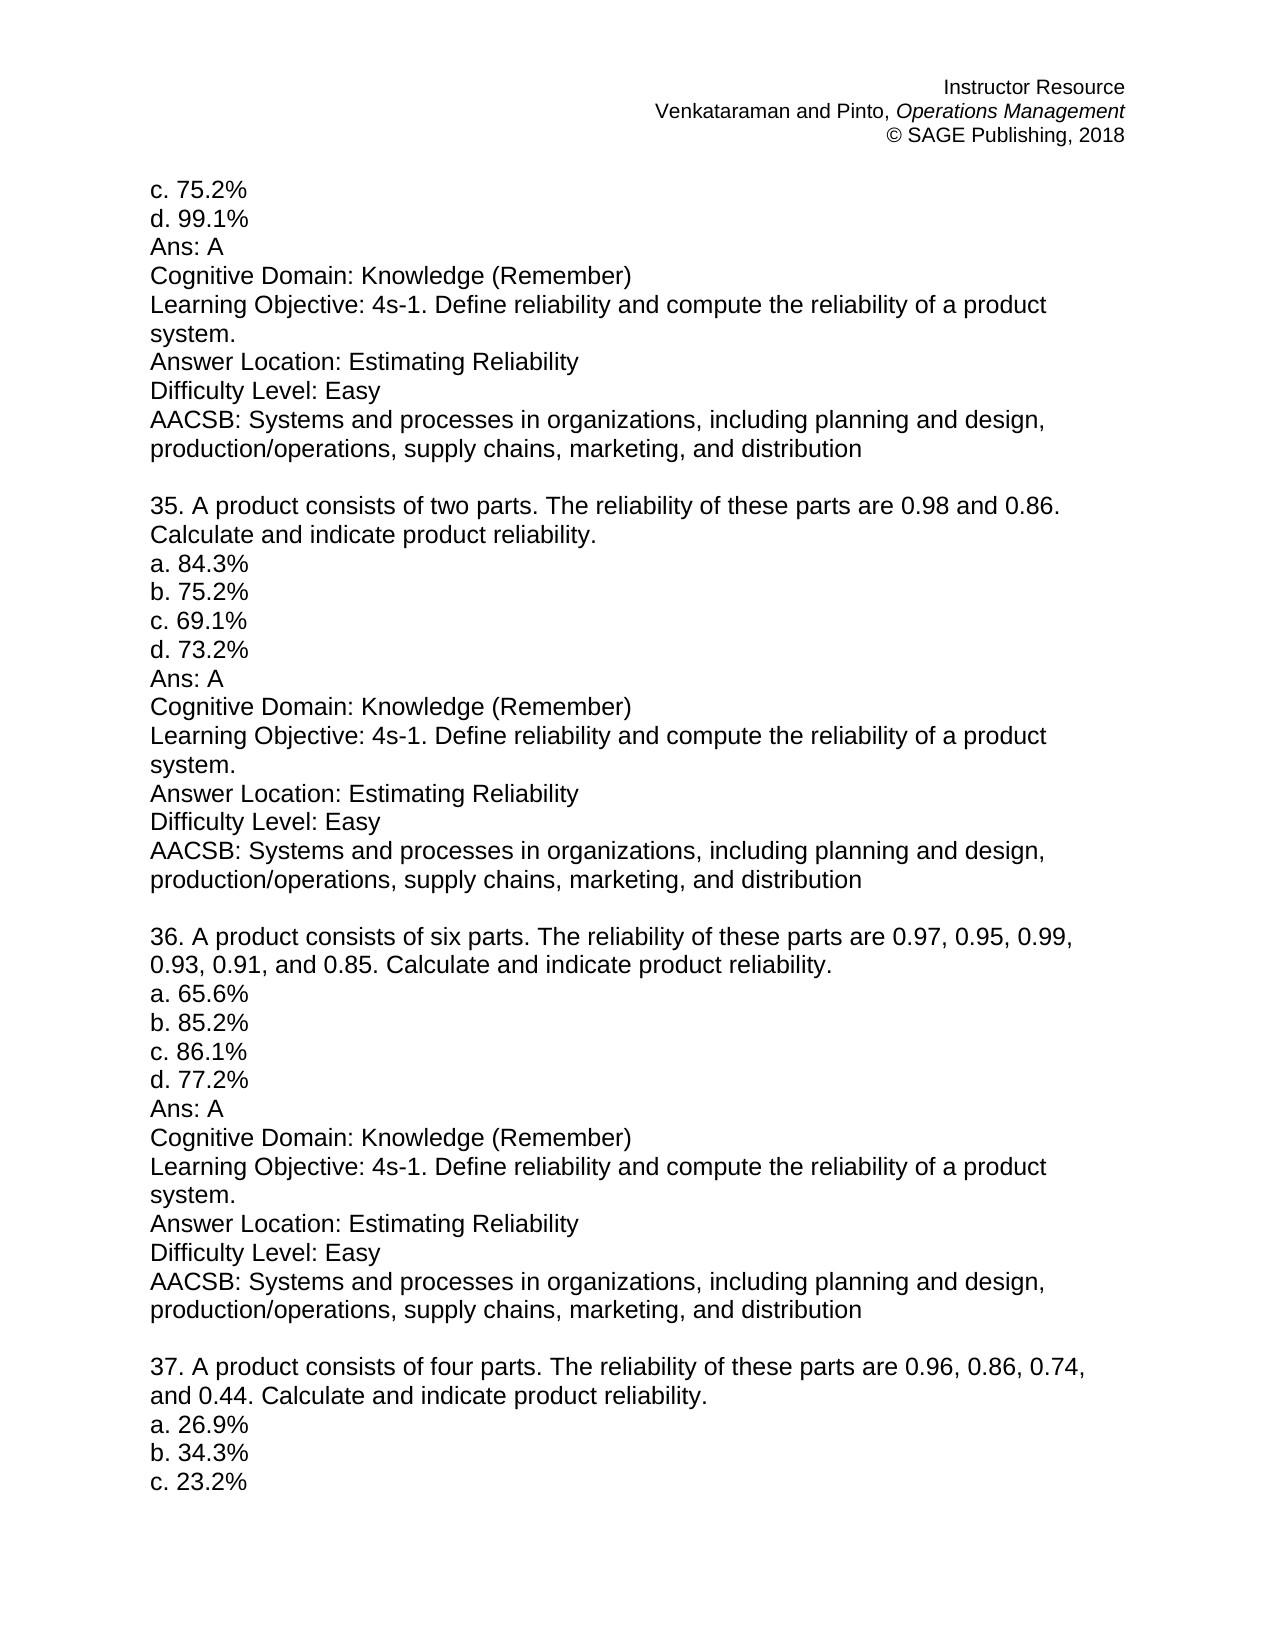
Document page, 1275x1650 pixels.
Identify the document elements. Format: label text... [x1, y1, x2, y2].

text AACSB: Systems and processes in organizations, including planning and design, production/operations, supply chains, marketing, and distribution [150, 836, 1125, 894]
text Learning Objective: 4s-1. Define reliability and compute the reliability of a product system. [150, 721, 1125, 779]
text Difficulty Level: Easy [150, 807, 1125, 836]
text d. 73.2% [150, 635, 1125, 664]
text Answer Location: Estimating Reliability [150, 347, 1125, 376]
text 36. A product consists of six parts. The reliability of these parts are 0.97, 0.95, 0.99, 0.93, 0.91, and 0.85. Calculate and indicate product reliability. [150, 922, 1125, 979]
text b. 85.2% [150, 1008, 1125, 1037]
text Answer Location: Estimating Reliability [150, 779, 1125, 807]
text Ans: A [150, 1094, 1125, 1123]
text 35. A product consists of two parts. The reliability of these parts are 0.98 and 0.86. Calculate and indicate product reliability. [150, 491, 1125, 549]
text Answer Location: Estimating Reliability [150, 1209, 1125, 1238]
text a. 65.6% [150, 979, 1125, 1008]
text a. 26.9% [150, 1410, 1125, 1438]
text c. 75.2% [150, 175, 1125, 204]
text b. 75.2% [150, 577, 1125, 606]
text AACSB: Systems and processes in organizations, including planning and design, production/operations, supply chains, marketing, and distribution [150, 405, 1125, 462]
text 37. A product consists of four parts. The reliability of these parts are 0.96, 0.86, 0.74, and 0.44. Calculate and indicate product reliability. [150, 1352, 1125, 1410]
text Learning Objective: 4s-1. Define reliability and compute the reliability of a product system. [150, 1152, 1125, 1209]
text c. 69.1% [150, 606, 1125, 635]
text a. 84.3% [150, 549, 1125, 577]
text Cognitive Domain: Knowledge (Remember) [150, 261, 1125, 290]
text c. 86.1% [150, 1037, 1125, 1065]
text Cognitive Domain: Knowledge (Remember) [150, 692, 1125, 721]
text Difficulty Level: Easy [150, 1238, 1125, 1267]
text AACSB: Systems and processes in organizations, including planning and design, production/operations, supply chains, marketing, and distribution [150, 1267, 1125, 1324]
text d. 77.2% [150, 1065, 1125, 1094]
text c. 23.2% [150, 1467, 1125, 1496]
text Cognitive Domain: Knowledge (Remember) [150, 1123, 1125, 1152]
text Difficulty Level: Easy [150, 376, 1125, 405]
text d. 99.1% [150, 204, 1125, 232]
text b. 34.3% [150, 1438, 1125, 1467]
text Ans: A [150, 232, 1125, 261]
text Ans: A [150, 664, 1125, 692]
text Learning Objective: 4s-1. Define reliability and compute the reliability of a product system. [150, 290, 1125, 347]
